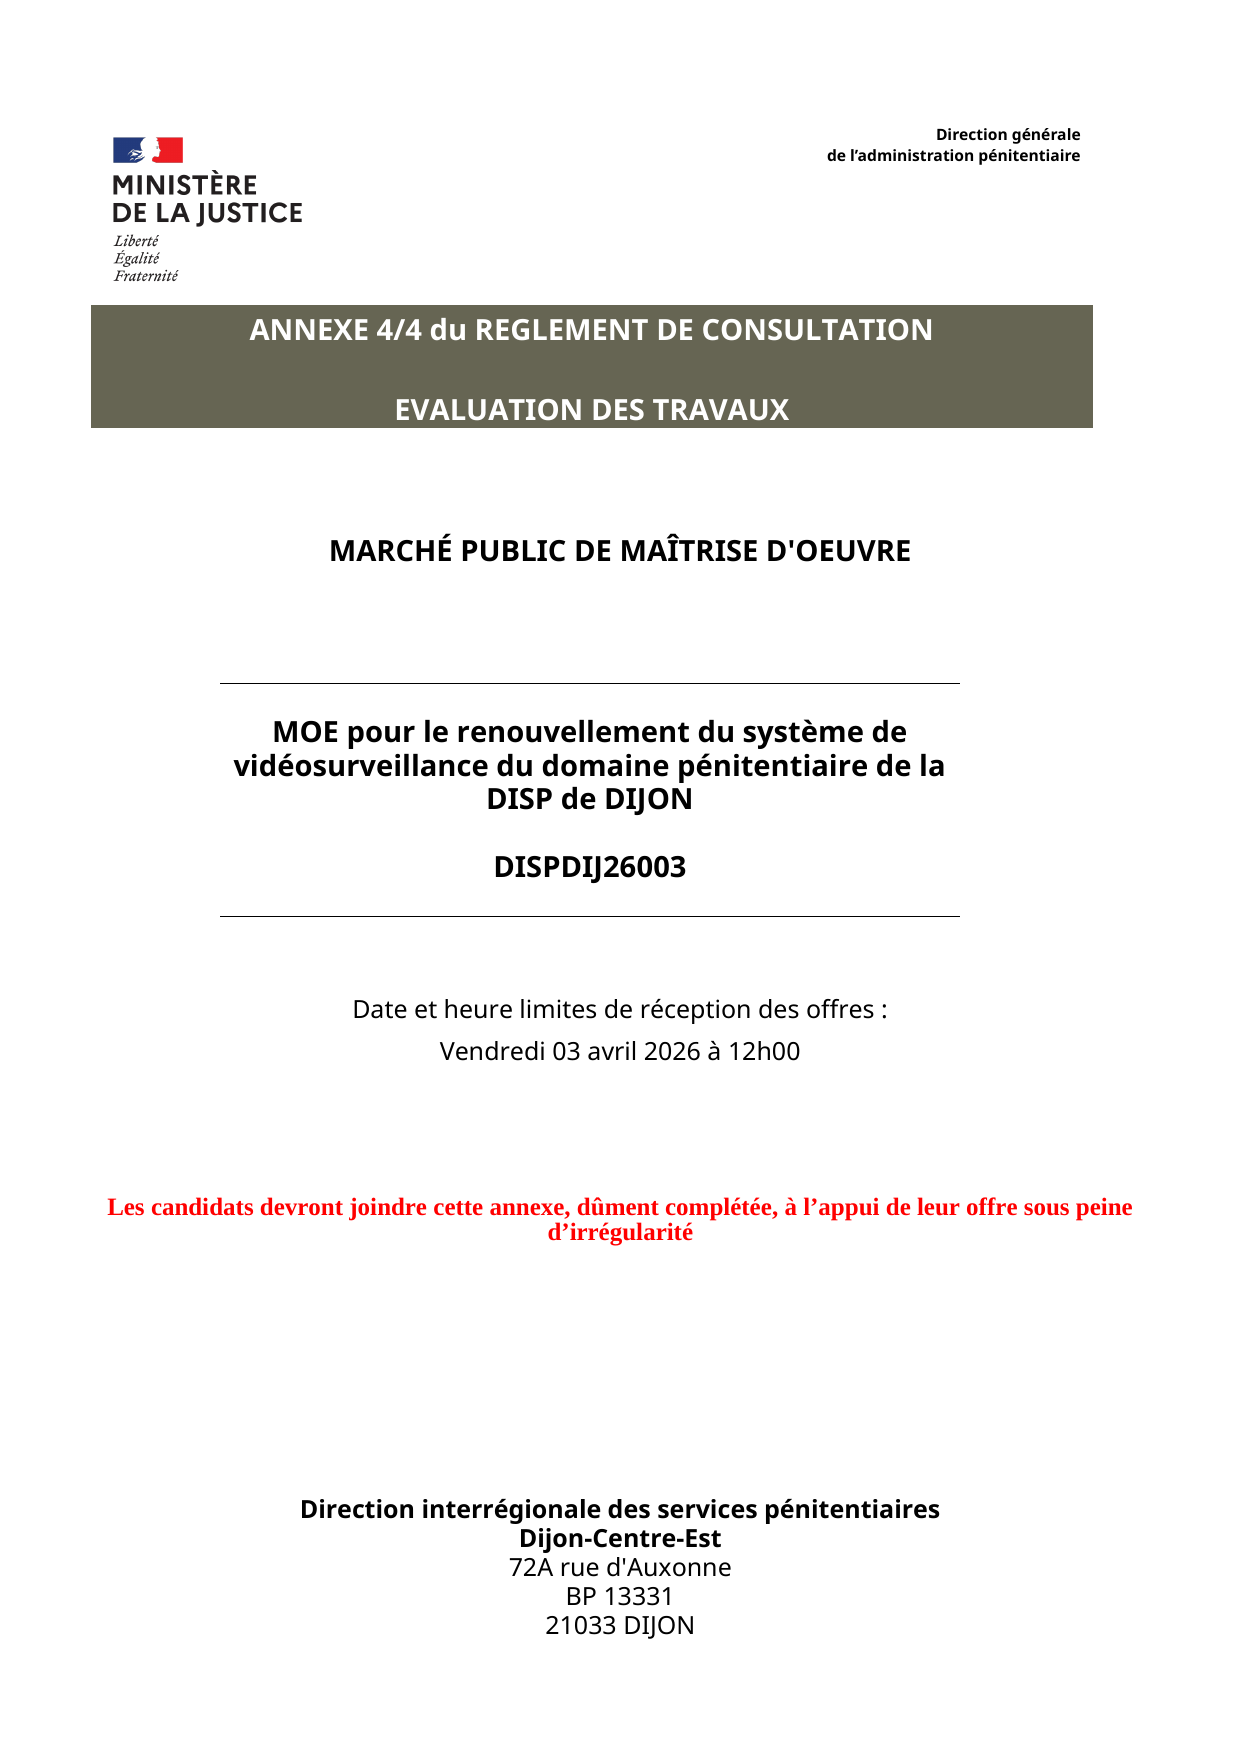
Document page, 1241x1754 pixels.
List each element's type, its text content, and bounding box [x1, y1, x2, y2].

text Dijon-Centre-Est [91, 1524, 1149, 1553]
text 21033 DIJON [91, 1611, 1149, 1640]
text Vendredi 03 avril 2026 à 12h00 [89, 1034, 1152, 1068]
text 72A rue d'Auxonne [91, 1553, 1149, 1582]
text BP 13331 [91, 1582, 1149, 1611]
table_header MOE pour le renouvellement du système de vidéosurveillance du domaine pénitentiaire de la DISP de DIJON DISPDIJ26003 [220, 684, 959, 916]
text Direction interrégionale des services pénitentiaires [91, 1495, 1149, 1524]
text Date et heure limites de réception des offres : [89, 992, 1152, 1026]
table_header ANNEXE 4/4 du REGLEMENT DE CONSULTATION EVALUATION DES TRAVAUX [91, 305, 1093, 428]
text MARCHÉ PUBLIC DE MAÎTRISE D'OEUVRE [89, 531, 1152, 570]
text Les candidats devront joindre cette annexe, dûment complétée, à l’appui de leur offre sous peine d’irrégularité [89, 1195, 1152, 1245]
